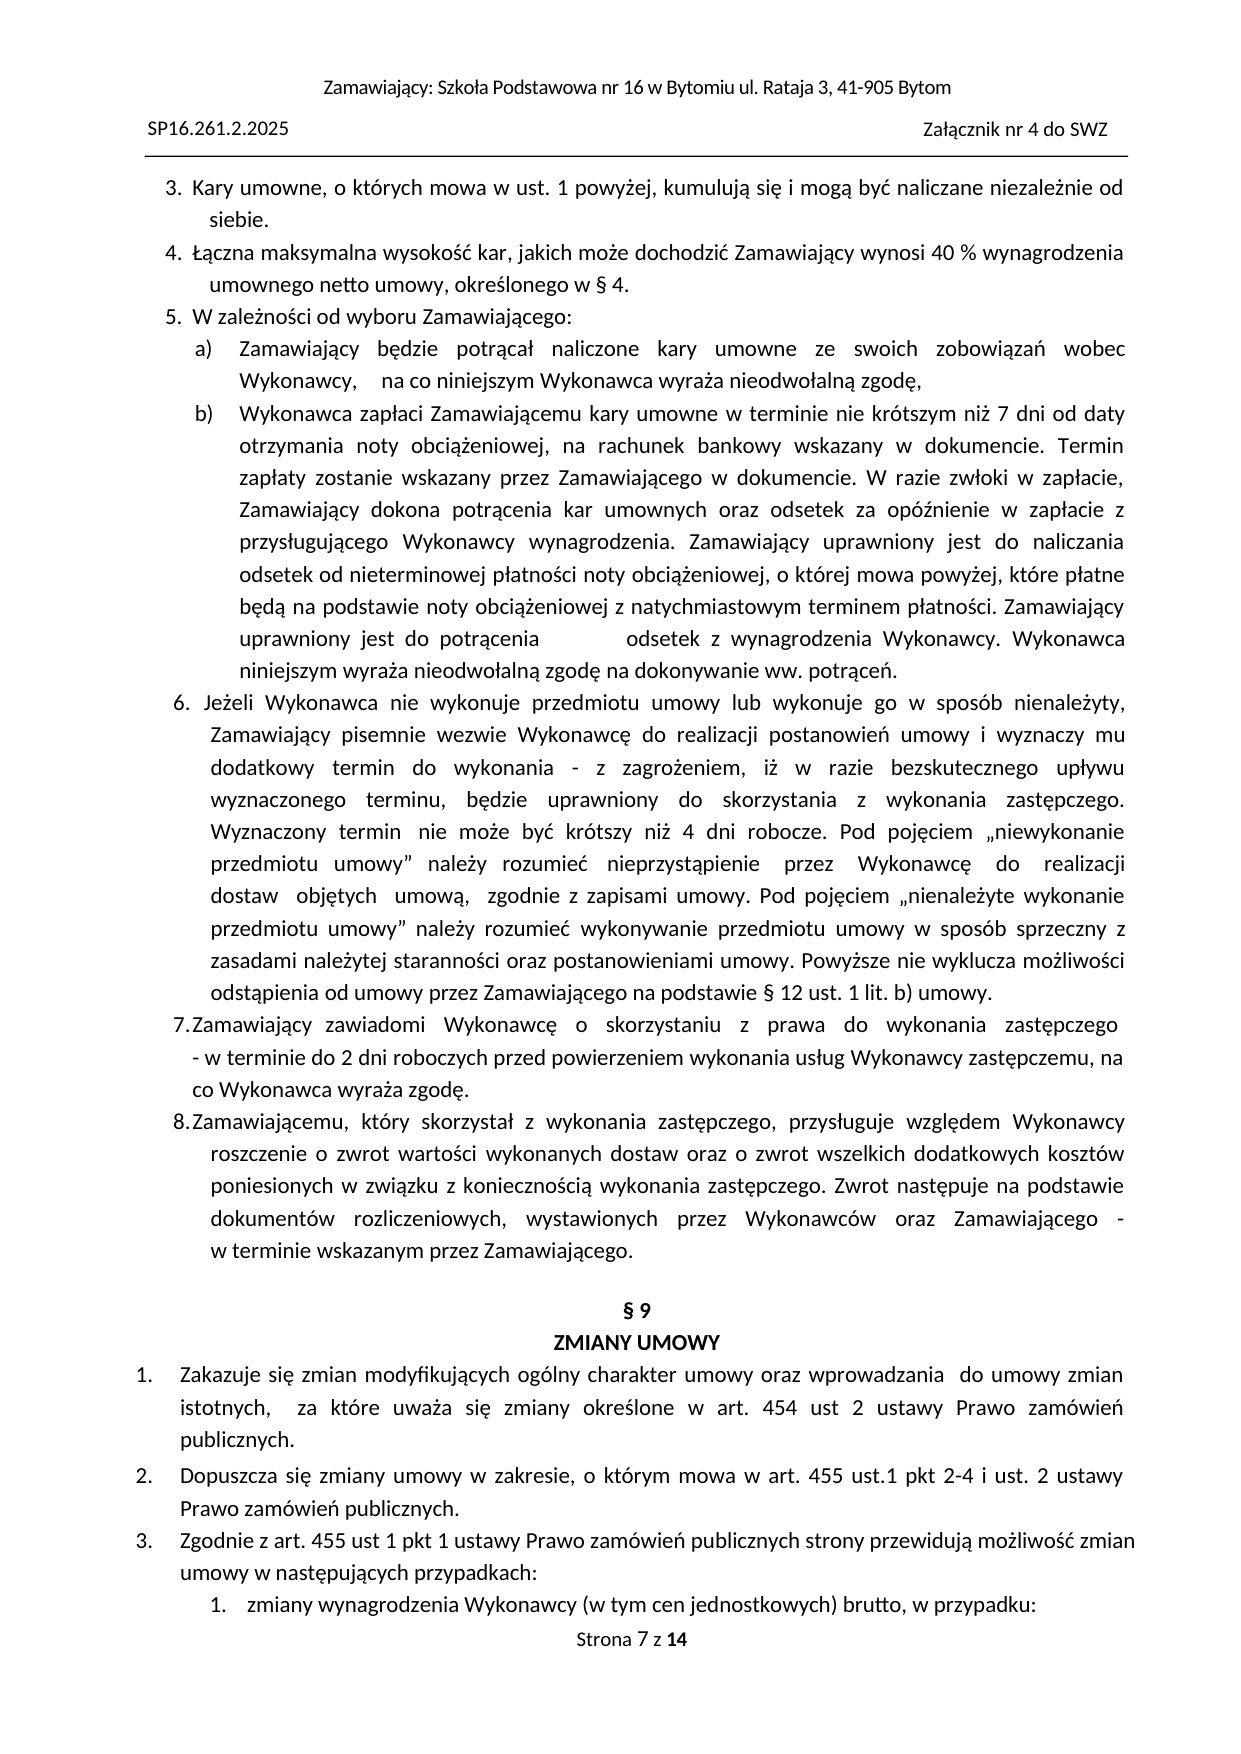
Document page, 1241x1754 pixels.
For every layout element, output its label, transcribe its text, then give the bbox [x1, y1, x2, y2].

list Zakazuje się zmian modyfikujących ogólny charakter umowy oraz wprowadzania do umowy zmian istotnych, za które uważa się zmiany określone w art. 454 ust 2 ustawy Prawo zamówień publicznych. [135, 1361, 1126, 1453]
list Jeżeli Wykonawca nie wykonuje przedmiotu umowy lub wykonuje go w sposób nienależyty, Zamawiający pisemnie wezwie Wykonawcę do realizacji postanowień umowy i wyznaczy mu dodatkowy termin do wykonania - z zagrożeniem, iż w razie bezskutecznego upływu wyznaczonego terminu, będzie uprawniony do skorzystania z wykonania zastępczego. Wyznaczony termin nie może być krótszy niż 4 dni robocze. Pod pojęciem „niewykonanie przedmiotu umowy” należy rozumieć nieprzystąpienie przez Wykonawcę do realizacji dostaw objętych umową, zgodnie z zapisami umowy. Pod pojęciem „nienależyte wykonanie przedmiotu umowy” należy rozumieć wykonywanie przedmiotu umowy w sposób sprzeczny z zasadami należytej staranności oraz postanowieniami umowy. Powyższe nie wyklucza możliwości odstąpienia od umowy przez Zamawiającego na podstawie § 12 ust. 1 lit. b) umowy. [173, 688, 1125, 1006]
list Zgodnie z art. 455 ust 1 pkt 1 ustawy Prawo zamówień publicznych strony przewidują możliwość zmian umowy w następujących przypadkach: [135, 1526, 1138, 1586]
list Zamawiający będzie potrącał naliczone kary umowne ze swoich zobowiązań wobec Wykonawcy, na co niniejszym Wykonawca wyraża nieodwołalną zgodę, [194, 334, 1125, 394]
text - w terminie do 2 dni roboczych przed powierzeniem wykonania usług Wykonawcy zastępczemu, na co Wykonawca wyraża zgodę. [192, 1043, 1125, 1103]
list Zamawiający zawiadomi Wykonawcę o skorzystaniu z prawa do wykonania zastępczego [173, 1010, 1138, 1038]
list zmiany wynagrodzenia Wykonawcy (w tym cen jednostkowych) brutto, w przypadku: [209, 1590, 1138, 1618]
text § 9 [154, 1296, 1119, 1324]
list Wykonawca zapłaci Zamawiającemu kary umowne w terminie nie krótszym niż 7 dni od daty otrzymania noty obciążeniowej, na rachunek bankowy wskazany w dokumencie. Termin zapłaty zostanie wskazany przez Zamawiającego w dokumencie. W razie zwłoki w zapłacie, Zamawiający dokona potrącenia kar umownych oraz odsetek za opóźnienie w zapłacie z przysługującego Wykonawcy wynagrodzenia. Zamawiający uprawniony jest do naliczania odsetek od nieterminowej płatności noty obciążeniowej, o której mowa powyżej, które płatne będą na podstawie noty obciążeniowej z natychmiastowym terminem płatności. Zamawiający uprawniony jest do potrącenia odsetek z wynagrodzenia Wykonawcy. Wykonawca niniejszym wyraża nieodwołalną zgodę na dokonywanie ww. potrąceń. [194, 399, 1125, 684]
list W zależności od wyboru Zamawiającego: [165, 302, 1138, 330]
list Zamawiającemu, który skorzystał z wykonania zastępczego, przysługuje względem Wykonawcy roszczenie o zwrot wartości wykonanych dostaw oraz o zwrot wszelkich dodatkowych kosztów poniesionych w związku z koniecznością wykonania zastępczego. Zwrot następuje na podstawie dokumentów rozliczeniowych, wystawionych przez Wykonawców oraz Zamawiającego - w terminie wskazanym przez Zamawiającego. [173, 1107, 1126, 1264]
list Kary umowne, o których mowa w ust. 1 powyżej, kumulują się i mogą być naliczane niezależnie od siebie. [165, 173, 1126, 233]
list Łączna maksymalna wysokość kar, jakich może dochodzić Zamawiający wynosi 40 % wynagrodzenia umownego netto umowy, określonego w § 4. [165, 238, 1126, 298]
text ZMIANY UMOWY [154, 1328, 1119, 1356]
list Dopuszcza się zmiany umowy w zakresie, o którym mowa w art. 455 ust.1 pkt 2-4 i ust. 2 ustawy Prawo zamówień publicznych. [135, 1461, 1126, 1522]
